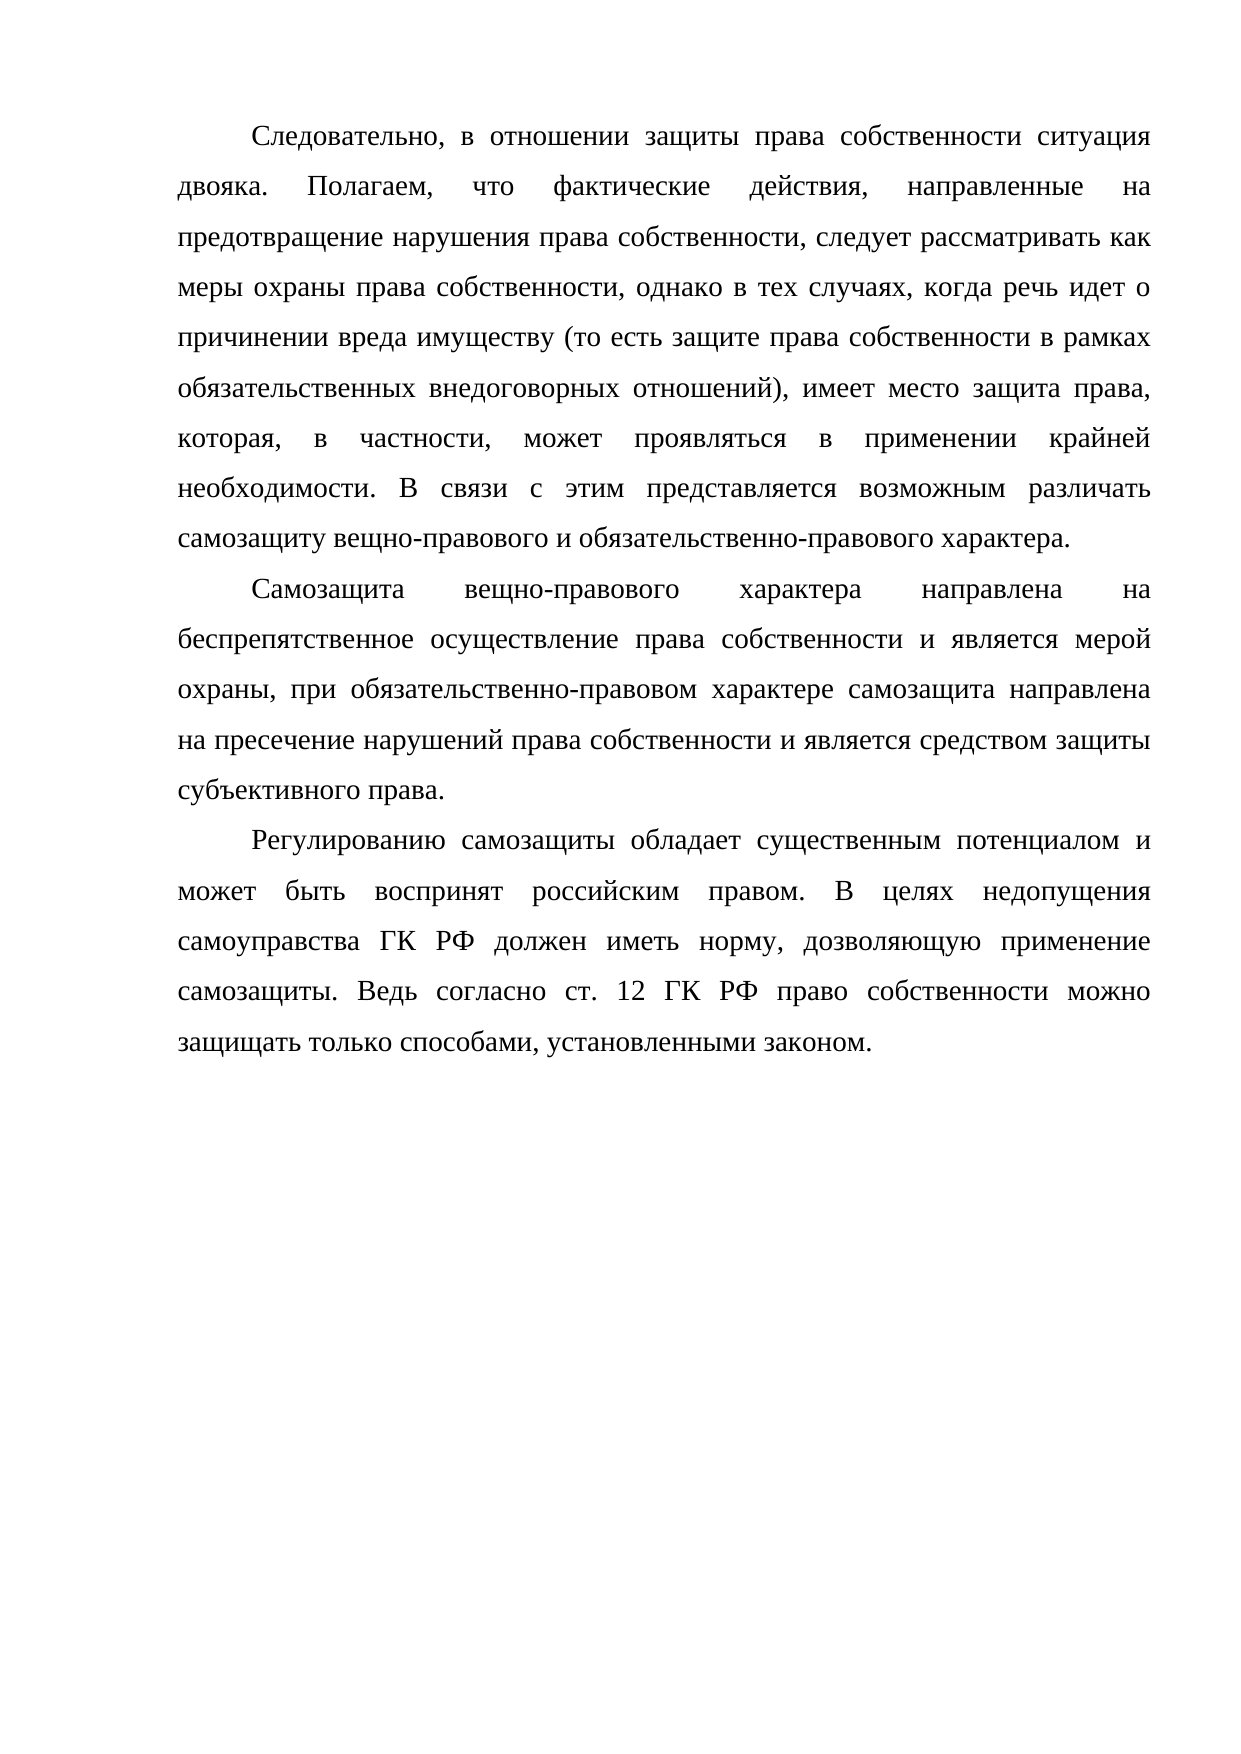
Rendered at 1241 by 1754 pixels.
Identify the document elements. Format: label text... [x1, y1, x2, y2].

text Следовательно, в отношении защиты права собственности ситуация двояка. Полагаем, что фактические действия, направленные на предотвращение нарушения права собственности, следует рассматривать как меры охраны права собственности, однако в тех случаях, когда речь идет о причинении вреда имуществу (то есть защите права собственности в рамках обязательственных внедоговорных отношений), имеет место защита права, которая, в частности, может проявляться в применении крайней необходимости. В связи с этим представляется возможным различать самозащиту вещно-правового и обязательственно-правового характера. [177, 118, 1152, 554]
text Самозащита вещно-правового характера направлена на беспрепятственное осуществление права собственности и является мерой охраны, при обязательственно-правовом характере самозащита направлена на пресечение нарушений права собственности и является средством защиты субъективного права. [177, 571, 1152, 806]
text Регулированию самозащиты обладает существенным потенциалом и может быть воспринят российским правом. В целях недопущения самоуправства ГК РФ должен иметь норму, дозволяющую применение самозащиты. Ведь согласно ст. 12 ГК РФ право собственности можно защищать только способами, установленными законом. [177, 822, 1152, 1057]
